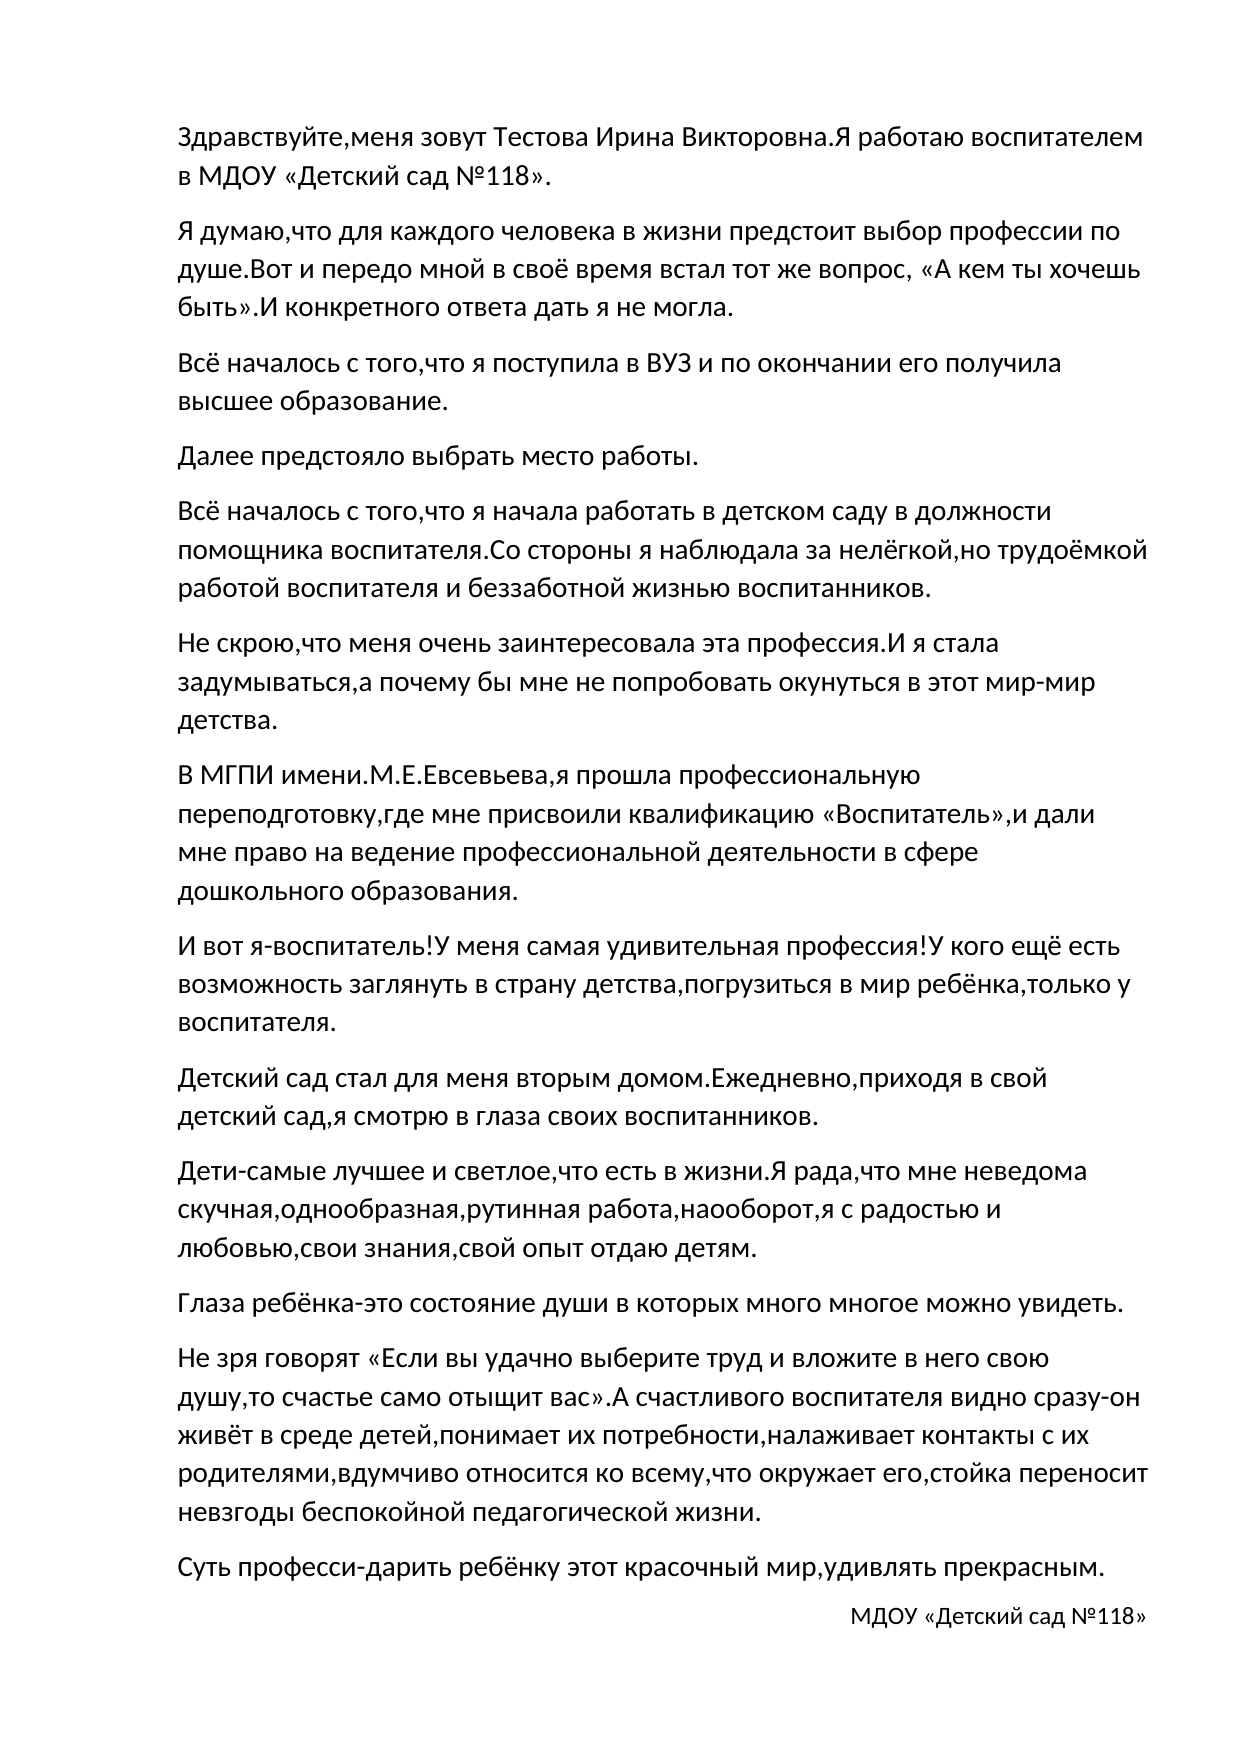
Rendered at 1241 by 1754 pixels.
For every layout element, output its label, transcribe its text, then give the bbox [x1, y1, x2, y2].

text Здравствуйте,меня зовут Тестова Ирина Викторовна.Я работаю воспитателем в МДОУ «Детский сад №118». [177, 118, 1152, 192]
text Детский сад стал для меня вторым домом.Ежедневно,приходя в свой детский сад,я смотрю в глаза своих воспитанников. [177, 1059, 1152, 1133]
text Всё началось с того,что я начала работать в детском саду в должности помощника воспитателя.Со стороны я наблюдала за нелёгкой,но трудоёмкой работой воспитателя и беззаботной жизнью воспитанников. [177, 492, 1152, 605]
text Не скрою,что меня очень заинтересовала эта профессия.И я стала задумываться,а почему бы мне не попробовать окунуться в этот мир-мир детства. [177, 624, 1152, 737]
text Я думаю,что для каждого человека в жизни предстоит выбор профессии по душе.Вот и передо мной в своё время встал тот же вопрос, «А кем ты хочешь быть».И конкретного ответа дать я не могла. [177, 212, 1152, 324]
text Глаза ребёнка-это состояние души в которых много многое можно увидеть. [177, 1284, 1152, 1320]
text Суть професси-дарить ребёнку этот красочный мир,удивлять прекрасным. [177, 1548, 1152, 1584]
text Всё началось с того,что я поступила в ВУЗ и по окончании его получила высшее образование. [177, 344, 1152, 418]
text В МГПИ имени.М.Е.Евсевьева,я прошла профессиональную переподготовку,где мне присвоили квалификацию «Воспитатель»,и дали мне право на ведение профессиональной деятельности в сфере дошкольного образования. [177, 756, 1152, 907]
text Не зря говорят «Если вы удачно выберите труд и вложите в него свою душу,то счастье само отыщит вас».А счастливого воспитателя видно сразу-он живёт в среде детей,понимает их потребности,налаживает контакты с их родителями,вдумчиво относится ко всему,что окружает его,стойка переносит невзгоды беспокойной педагогической жизни. [177, 1339, 1152, 1529]
text Далее предстояло выбрать место работы. [177, 437, 1152, 473]
text И вот я-воспитатель!У меня самая удивительная профессия!У кого ещё есть возможность заглянуть в страну детства,погрузиться в мир ребёнка,только у воспитателя. [177, 927, 1152, 1039]
text МДОУ «Детский сад №118» [177, 1600, 1152, 1631]
text Дети-самые лучшее и светлое,что есть в жизни.Я рада,что мне неведома скучная,однообразная,рутинная работа,наооборот,я с радостью и любовью,свои знания,свой опыт отдаю детям. [177, 1152, 1152, 1265]
